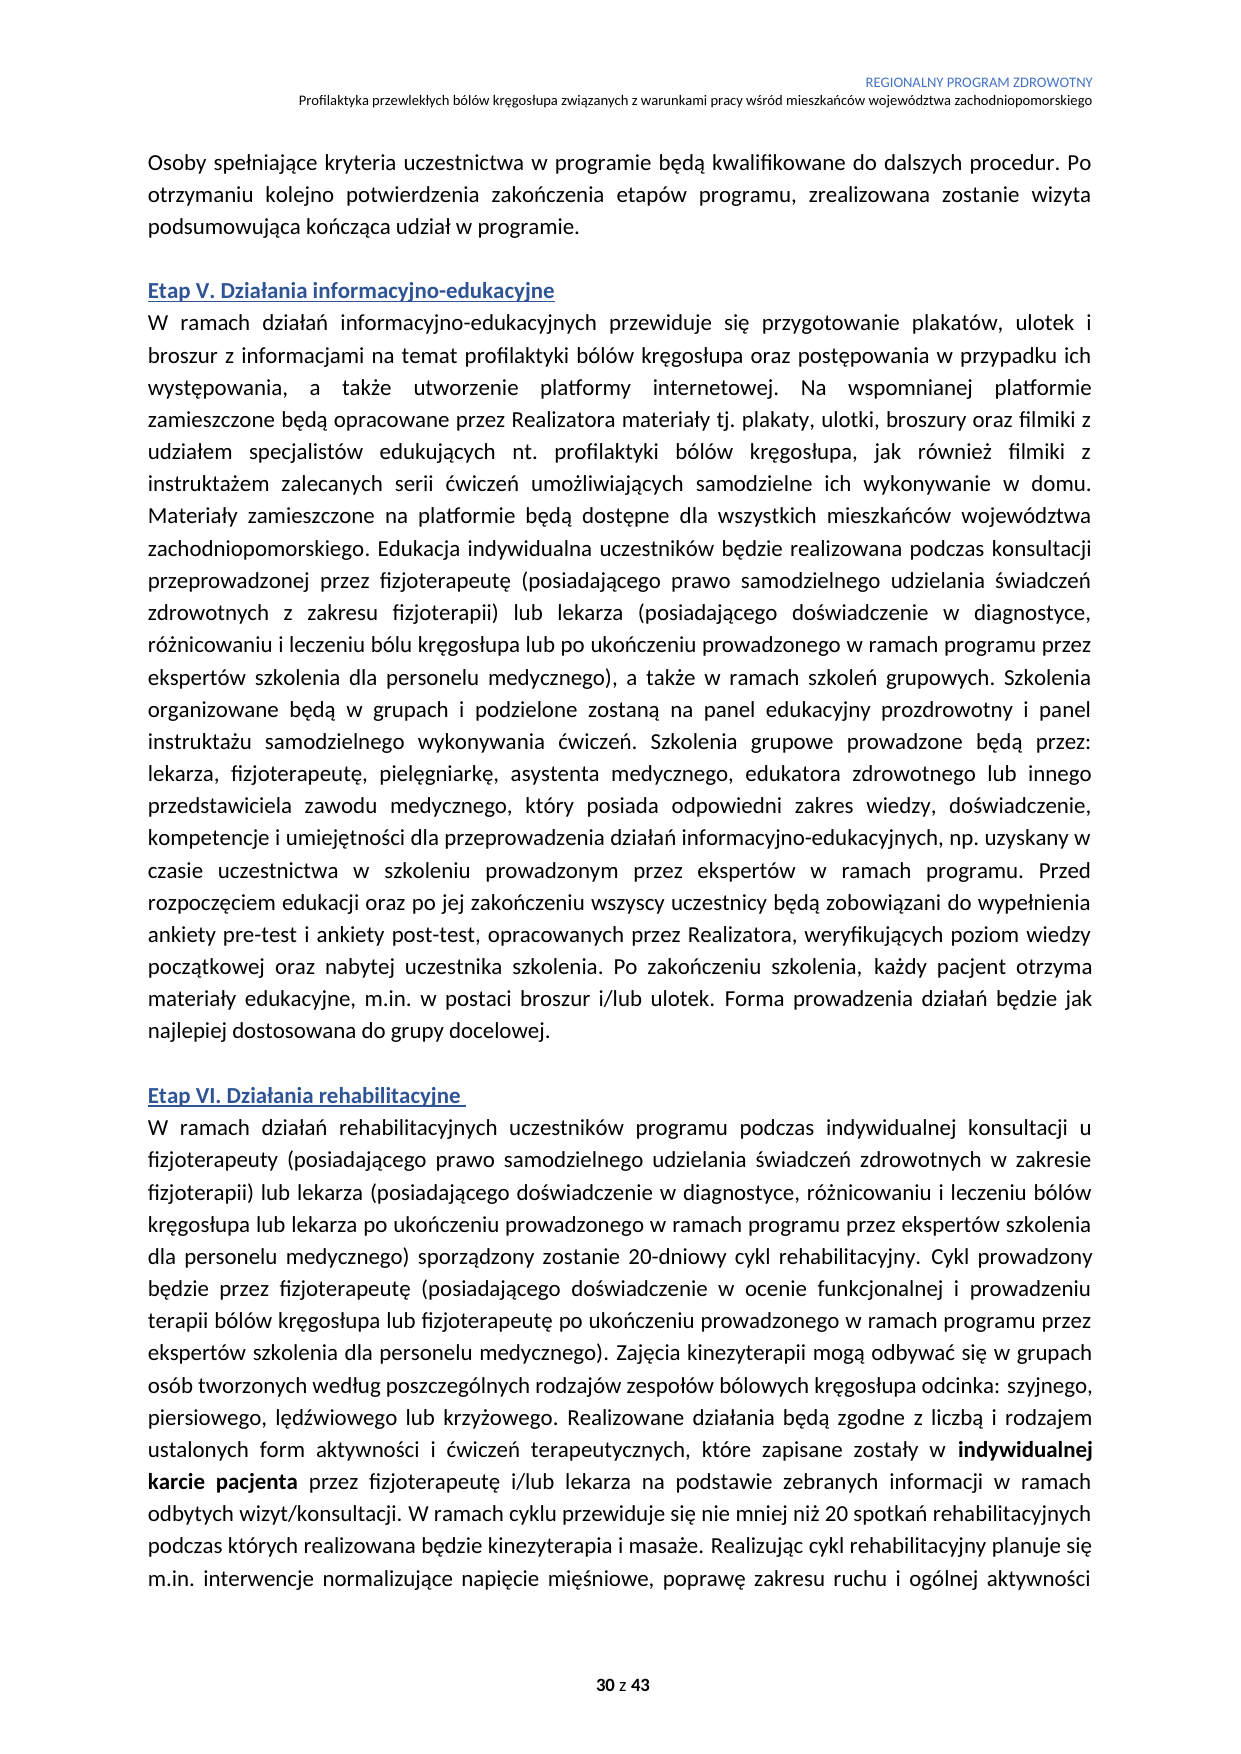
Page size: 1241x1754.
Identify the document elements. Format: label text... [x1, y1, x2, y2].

text Etap VI. Działania rehabilitacyjne [148, 1081, 1093, 1109]
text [148, 1113, 1093, 1592]
text W ramach działań informacyjno-edukacyjnych przewiduje się przygotowanie plakatów, ulotek i broszur z informacjami na temat profilaktyki bólów kręgosłupa oraz postępowania w przypadku ich występowania, a także utworzenie platformy internetowej. Na wspomnianej platformie zamieszczone będą opracowane przez Realizatora materiały tj. plakaty, ulotki, broszury oraz filmiki z udziałem specjalistów edukujących nt. profilaktyki bólów kręgosłupa, jak również filmiki z instruktażem zalecanych serii ćwiczeń umożliwiających samodzielne ich wykonywanie w domu. Materiały zamieszczone na platformie będą dostępne dla wszystkich mieszkańców województwa zachodniopomorskiego. Edukacja indywidualna uczestników będzie realizowana podczas konsultacji przeprowadzonej przez fizjoterapeutę (posiadającego prawo samodzielnego udzielania świadczeń zdrowotnych z zakresu fizjoterapii) lub lekarza (posiadającego doświadczenie w diagnostyce, różnicowaniu i leczeniu bólu kręgosłupa lub po ukończeniu prowadzonego w ramach programu przez ekspertów szkolenia dla personelu medycznego), a także w ramach szkoleń grupowych. Szkolenia organizowane będą w grupach i podzielone zostaną na panel edukacyjny prozdrowotny i panel instruktażu samodzielnego wykonywania ćwiczeń. Szkolenia grupowe prowadzone będą przez: lekarza, fizjoterapeutę, pielęgniarkę, asystenta medycznego, edukatora zdrowotnego lub innego przedstawiciela zawodu medycznego, który posiada odpowiedni zakres wiedzy, doświadczenie, kompetencje i umiejętności dla przeprowadzenia działań informacyjno-edukacyjnych, np. uzyskany w czasie uczestnictwa w szkoleniu prowadzonym przez ekspertów w ramach programu. Przed rozpoczęciem edukacji oraz po jej zakończeniu wszyscy uczestnicy będą zobowiązani do wypełnienia ankiety pre-test i ankiety post-test, opracowanych przez Realizatora, weryfikujących poziom wiedzy początkowej oraz nabytej uczestnika szkolenia. Po zakończeniu szkolenia, każdy pacjent otrzyma materiały edukacyjne, m.in. w postaci broszur i/lub ulotek. Forma prowadzenia działań będzie jak najlepiej dostosowana do grupy docelowej. [148, 308, 1093, 1045]
text Etap V. Działania informacyjno-edukacyjne [148, 276, 1093, 304]
text Osoby spełniające kryteria uczestnictwa w programie będą kwalifikowane do dalszych procedur. Po otrzymaniu kolejno potwierdzenia zakończenia etapów programu, zrealizowana zostanie wizyta podsumowująca kończąca udział w programie. [148, 148, 1093, 240]
